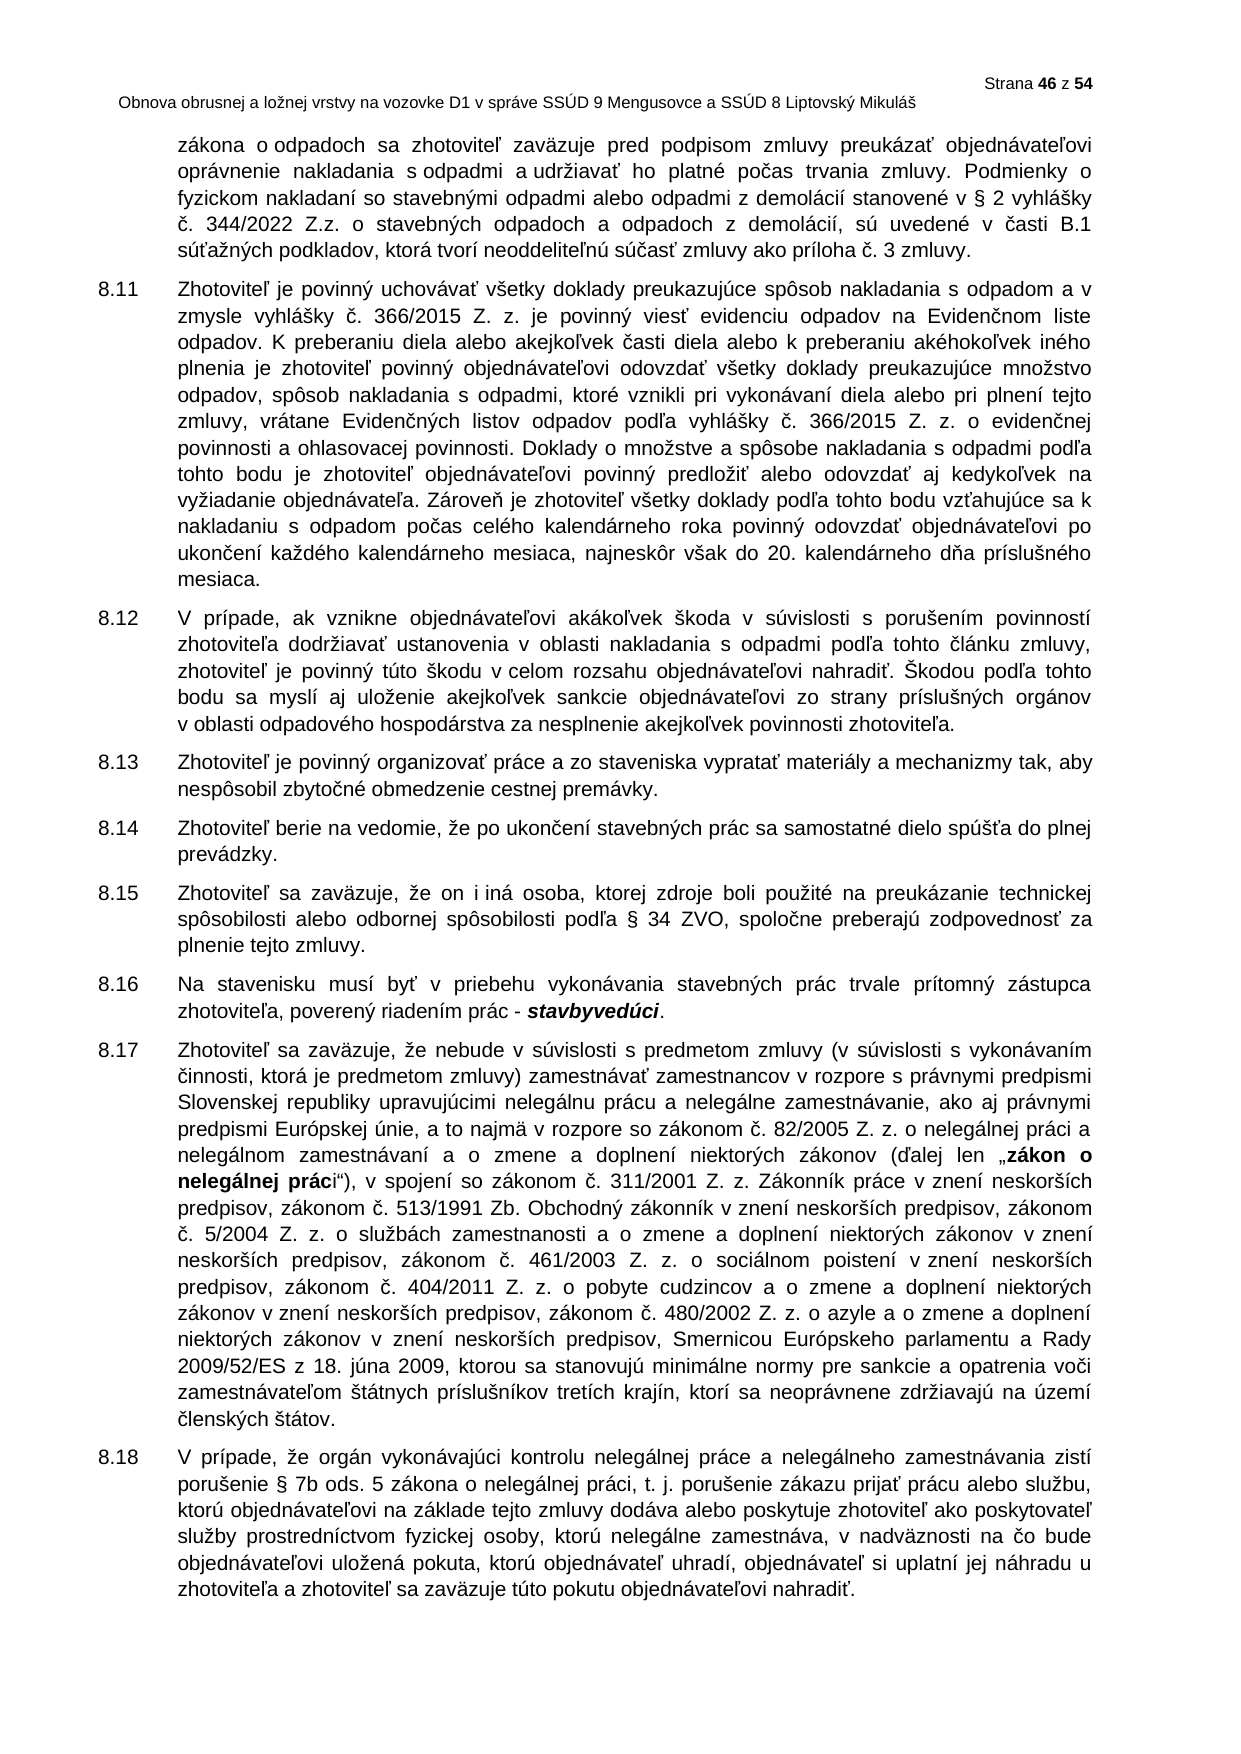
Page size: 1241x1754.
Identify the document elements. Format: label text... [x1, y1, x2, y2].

list Zhotoviteľ sa zaväzuje, že nebude v súvislosti s predmetom zmluvy (v súvislosti s vykonávaním činnosti, ktorá je predmetom zmluvy) zamestnávať zamestnancov v rozpore s právnymi predpismi Slovenskej republiky upravujúcimi nelegálnu prácu a nelegálne zamestnávanie, ako aj právnymi predpismi Európskej únie, a to najmä v rozpore so zákonom č. 82/2005 Z. z. o nelegálnej práci a nelegálnom zamestnávaní a o zmene a doplnení niektorých zákonov (ďalej len „zákon o nelegálnej práci“), v spojení so zákonom č. 311/2001 Z. z. Zákonník práce v znení neskorších predpisov, zákonom č. 513/1991 Zb. Obchodný zákonník v znení neskorších predpisov, zákonom č. 5/2004 Z. z. o službách zamestnanosti a o zmene a doplnení niektorých zákonov v znení neskorších predpisov, zákonom č. 461/2003 Z. z. o sociálnom poistení v znení neskorších predpisov, zákonom č. 404/2011 Z. z. o pobyte cudzincov a o zmene a doplnení niektorých zákonov v znení neskorších predpisov, zákonom č. 480/2002 Z. z. o azyle a o zmene a doplnení niektorých zákonov v znení neskorších predpisov, Smernicou Európskeho parlamentu a Rady 2009/52/ES z 18. júna 2009, ktorou sa stanovujú minimálne normy pre sankcie a opatrenia voči zamestnávateľom štátnych príslušníkov tretích krajín, ktorí sa neoprávnene zdržiavajú na území členských štátov. [118, 1037, 1092, 1430]
list Zhotoviteľ je povinný uchovávať všetky doklady preukazujúce spôsob nakladania s odpadom a v zmysle vyhlášky č. 366/2015 Z. z. je povinný viesť evidenciu odpadov na Evidenčnom liste odpadov. K preberaniu diela alebo akejkoľvek časti diela alebo k preberaniu akéhokoľvek iného plnenia je zhotoviteľ povinný objednávateľovi odovzdať všetky doklady preukazujúce množstvo odpadov, spôsob nakladania s odpadmi, ktoré vznikli pri vykonávaní diela alebo pri plnení tejto zmluvy, vrátane Evidenčných listov odpadov podľa vyhlášky č. 366/2015 Z. z. o evidenčnej povinnosti a ohlasovacej povinnosti. Doklady o množstve a spôsobe nakladania s odpadmi podľa tohto bodu je zhotoviteľ objednávateľovi povinný predložiť alebo odovzdať aj kedykoľvek na vyžiadanie objednávateľa. Zároveň je zhotoviteľ všetky doklady podľa tohto bodu vzťahujúce sa k nakladaniu s odpadom počas celého kalendárneho roka povinný odovzdať objednávateľovi po ukončení každého kalendárneho mesiaca, najneskôr však do 20. kalendárneho dňa príslušného mesiaca. [118, 277, 1092, 591]
list Zhotoviteľ sa zaväzuje, že on i iná osoba, ktorej zdroje boli použité na preukázanie technickej spôsobilosti alebo odbornej spôsobilosti podľa § 34 ZVO, spoločne preberajú zodpovednosť za plnenie tejto zmluvy. [118, 881, 1092, 957]
list V prípade, ak vznikne objednávateľovi akákoľvek škoda v súvislosti s porušením povinností zhotoviteľa dodržiavať ustanovenia v oblasti nakladania s odpadmi podľa tohto článku zmluvy, zhotoviteľ je povinný túto škodu v celom rozsahu objednávateľovi nahradiť. Škodou podľa tohto bodu sa myslí aj uloženie akejkoľvek sankcie objednávateľovi zo strany príslušných orgánov v oblasti odpadového hospodárstva za nesplnenie akejkoľvek povinnosti zhotoviteľa. [118, 606, 1092, 735]
list V prípade, že orgán vykonávajúci kontrolu nelegálnej práce a nelegálneho zamestnávania zistí porušenie § 7b ods. 5 zákona o nelegálnej práci, t. j. porušenie zákazu prijať prácu alebo službu, ktorú objednávateľovi na základe tejto zmluvy dodáva alebo poskytuje zhotoviteľ ako poskytovateľ služby prostredníctvom fyzickej osoby, ktorú nelegálne zamestnáva, v nadväznosti na čo bude objednávateľovi uložená pokuta, ktorú objednávateľ uhradí, objednávateľ si uplatní jej náhradu u zhotoviteľa a zhotoviteľ sa zaväzuje túto pokutu objednávateľovi nahradiť. [118, 1445, 1092, 1601]
list Zhotoviteľ je povinný organizovať práce a zo staveniska vypratať materiály a mechanizmy tak, aby nespôsobil zbytočné obmedzenie cestnej premávky. [118, 750, 1092, 801]
list Zhotoviteľ berie na vedomie, že po ukončení stavebných prác sa samostatné dielo spúšťa do plnej prevádzky. [118, 815, 1092, 866]
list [118, 133, 1092, 262]
list Na stavenisku musí byť v priebehu vykonávania stavebných prác trvale prítomný zástupca zhotoviteľa, poverený riadením prác - stavbyvedúci. [118, 972, 1092, 1022]
